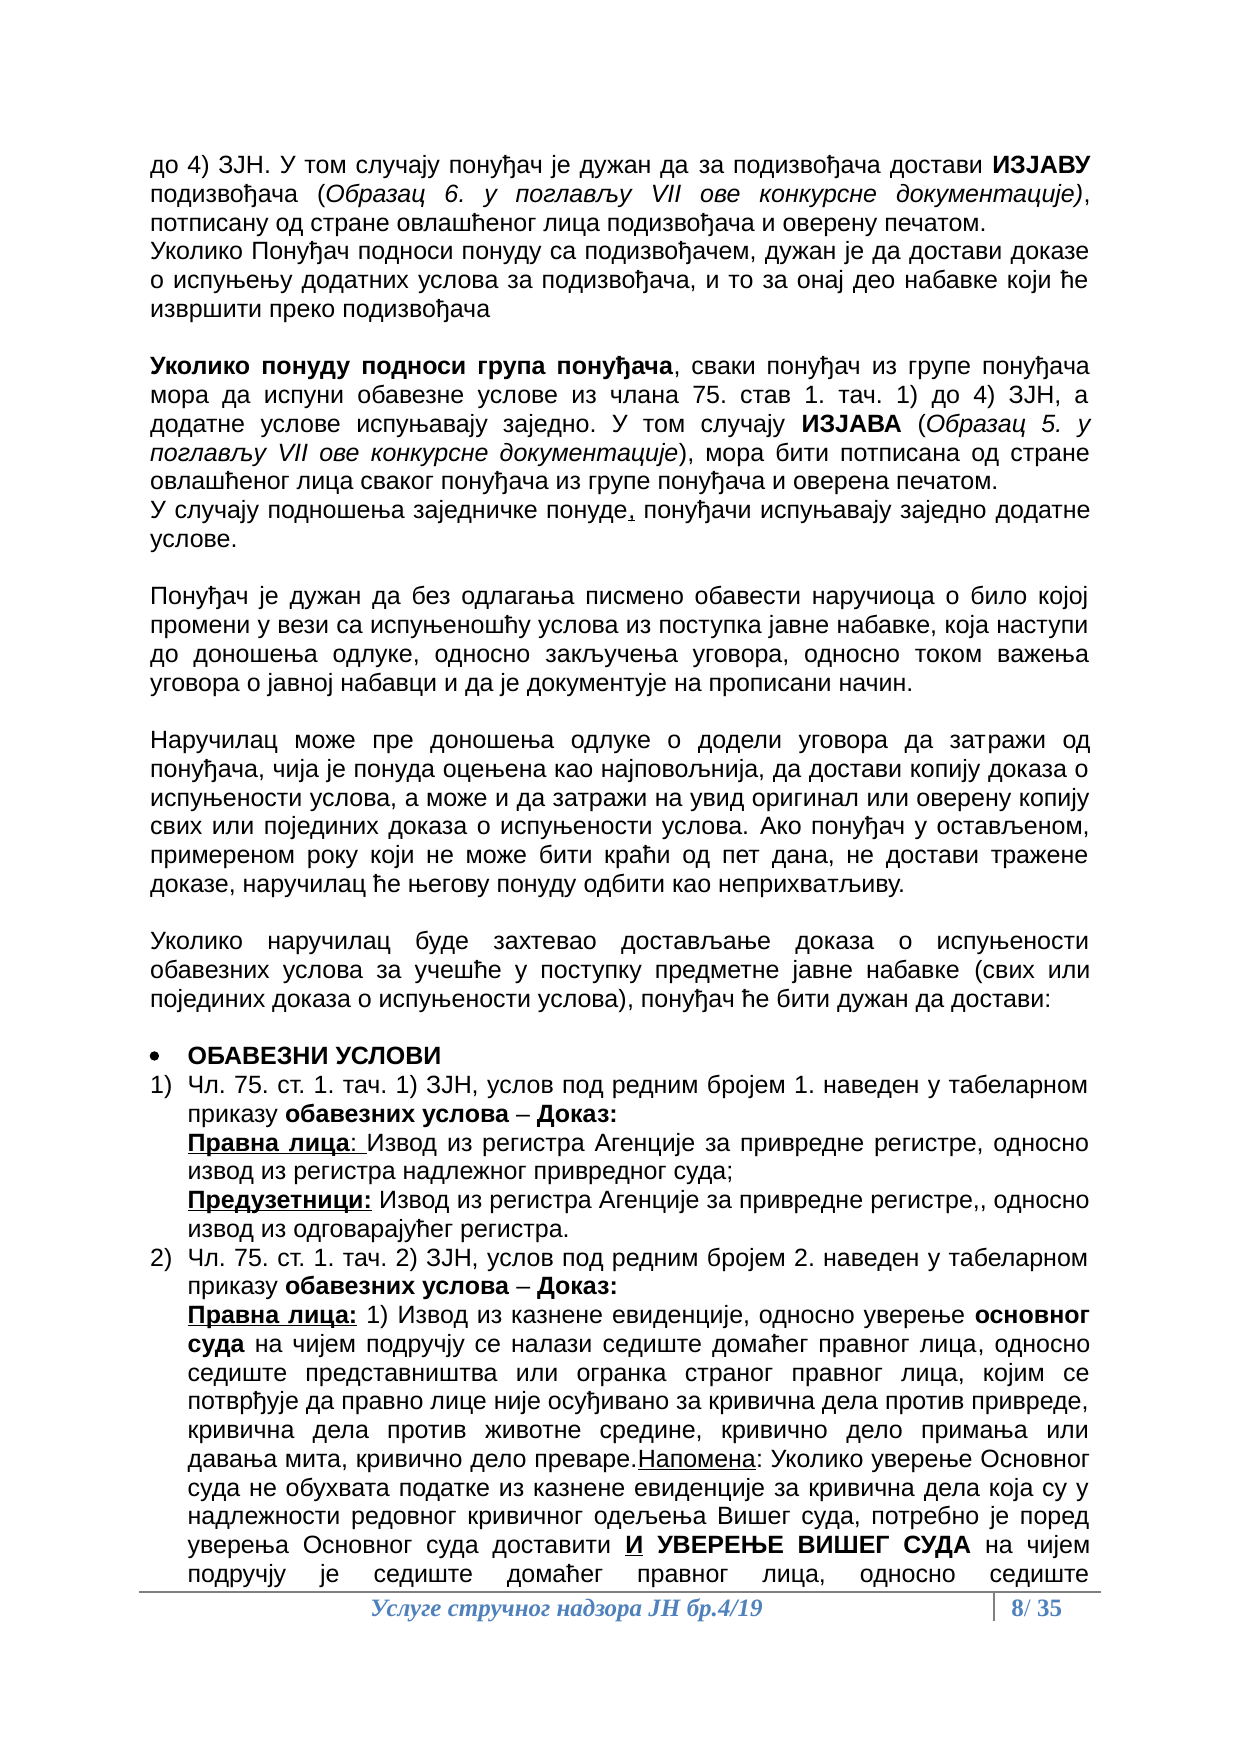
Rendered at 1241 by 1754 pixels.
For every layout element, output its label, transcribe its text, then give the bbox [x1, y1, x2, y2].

list Правна лица: Извод из регистра Агенције за привредне регистре, односно извод из регистра надлежног привредног суда; [187, 1128, 1090, 1185]
text У случају подношења заједничке понуде, понуђачи испуњавају заједно додатне услове. [150, 495, 1090, 552]
text Понуђач је дужан да без одлагања писмено обавести наручиоца о било којој промени у вези са испуњеношћу услова из поступка јавне набавке, која наступи до доношења одлуке, односно закључења уговора, односно током важења уговора о јавној набавци и да је документује на прописани начин. [150, 581, 1090, 696]
text Уколико Понуђач подноси понуду са подизвођачем, дужан је да достави доказе о испуњењу додатних услова за подизвођача, и то за онај део набавке који ће извршити преко подизвођача [150, 236, 1090, 322]
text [150, 150, 1090, 236]
list Чл. 75. ст. 1. тач. 1) ЗЈН, услов под редним бројем 1. наведен у табеларном приказу обавезних услова – Доказ: [150, 1070, 1090, 1128]
list Предузетници: Извод из регистра Агенције за привредне регистре,, односно извод из одговарајућег регистра. [187, 1185, 1090, 1243]
text Наручилац може пре доношења одлуке о додели уговора да затражи од понуђача, чија је понуда оцењена као најповољнија, да достави копију доказа о испуњености услова, а може и да затражи на увид оригинал или оверену копију свих или појединих доказа о испуњености услова. Ако понуђач у остављеном, примереном року који не може бити краћи од пет дана, не достави тражене доказе, наручилац ће његову понуду одбити као неприхватљиву. [150, 725, 1090, 897]
text Уколико наручилац буде захтевао достављање доказа о испуњености обавезних услова за учешће у поступку предметне јавне набавке (свих или појединих доказа о испуњености услова), понуђач ће бити дужан да достави: [150, 926, 1090, 1012]
list ОБАВЕЗНИ УСЛОВИ [150, 1041, 1090, 1070]
text Уколико понуду подноси група понуђача, сваки понуђач из групе понуђача мора да испуни обавезне услове из члана 75. став 1. тач. 1) до 4) ЗЈН, а додатне услове испуњавају заједно. У том случају ИЗЈАВА (Образац 5. у поглављу VII ове конкурсне документације), мора бити потписана од стране овлашћеног лица сваког понуђача из групе понуђача и оверена печатом. [150, 351, 1090, 495]
list Чл. 75. ст. 1. тач. 2) ЗЈН, услов под редним бројем 2. наведен у табеларном приказу обавезних услова – Доказ: [150, 1243, 1090, 1300]
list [187, 1300, 1090, 1588]
